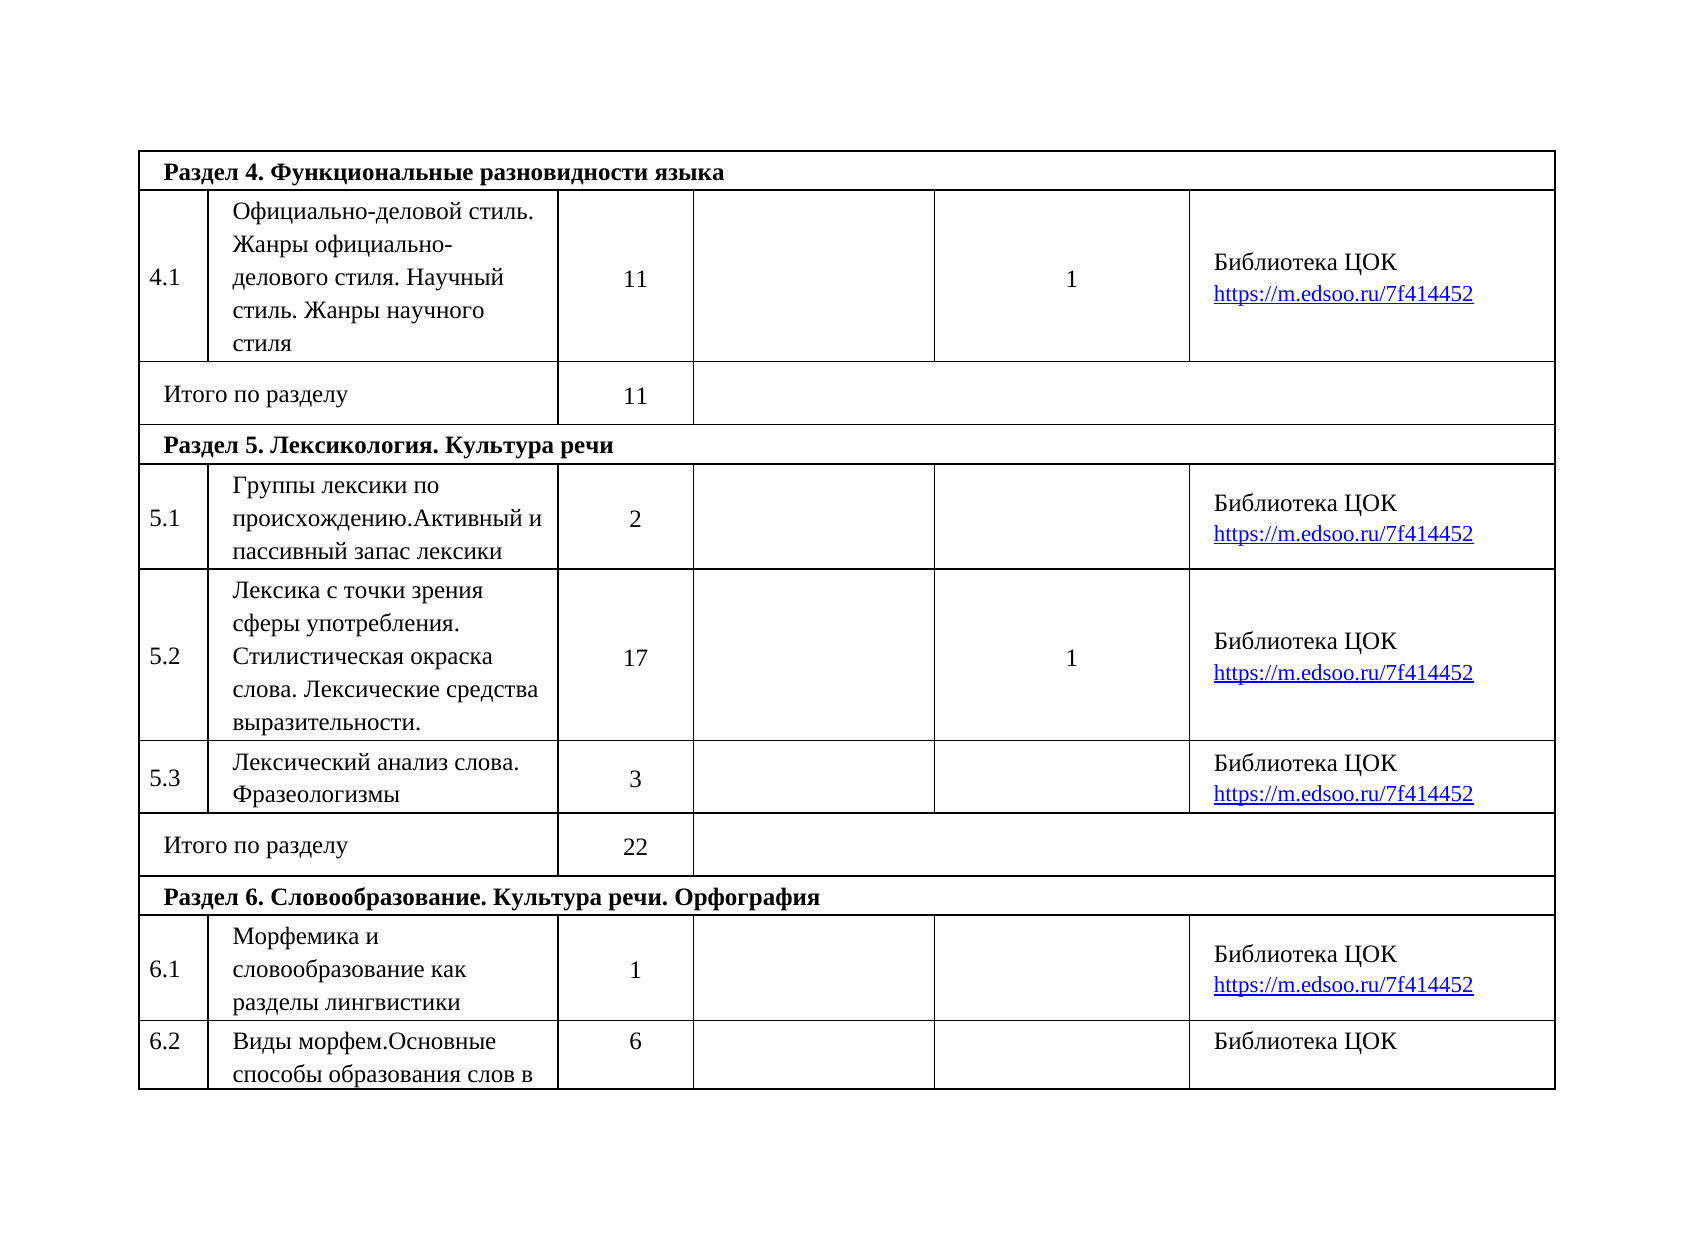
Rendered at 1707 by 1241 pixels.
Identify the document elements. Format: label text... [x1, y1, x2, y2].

table_cell Лексический анализ слова. Фразеологизмы [209, 741, 557, 812]
table_cell 1 [559, 916, 693, 1020]
table_cell 11 [559, 362, 693, 423]
table_cell Итого по разделу [140, 362, 557, 423]
table_cell Раздел 4. Функциональные разновидности языка [140, 152, 1554, 189]
table_cell [935, 465, 1189, 568]
table_cell 5.2 [140, 570, 207, 740]
table_cell 5.3 [140, 741, 207, 812]
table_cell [1190, 1021, 1554, 1088]
table_cell 4.1 [140, 191, 207, 361]
table_cell [694, 191, 934, 361]
table_cell 5.1 [140, 465, 207, 568]
table_cell 22 [559, 814, 693, 875]
table_cell [935, 916, 1189, 1020]
table_cell 6.2 [140, 1021, 207, 1088]
table_cell [935, 1021, 1189, 1088]
table_cell [694, 362, 1554, 423]
table_cell 1 [935, 570, 1189, 740]
table_cell Официально-деловой стиль. Жанры официально-делового стиля. Научный стиль. Жанры научного стиля [209, 191, 557, 361]
table_cell Библиотека ЦОК https://m.edsoo.ru/7f414452 [1190, 570, 1554, 740]
table_cell [694, 916, 934, 1020]
table_cell [694, 1021, 934, 1088]
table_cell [1190, 191, 1554, 361]
table_cell [694, 465, 934, 568]
table_cell Лексика с точки зрения сферы употребления. Стилистическая окраска слова. Лексические средства выразительности. [209, 570, 557, 740]
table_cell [209, 1021, 557, 1088]
table_cell 6 [559, 1021, 693, 1088]
table_cell Итого по разделу [140, 814, 557, 875]
table_cell Группы лексики по происхождению.Активный и пассивный запас лексики [209, 465, 557, 568]
table_cell Библиотека ЦОК https://m.edsoo.ru/7f414452 [1190, 741, 1554, 812]
table_cell 6.1 [140, 916, 207, 1020]
table_cell [935, 741, 1189, 812]
table_cell Морфемика и словообразование как разделы лингвистики [209, 916, 557, 1020]
table_cell Библиотека ЦОК https://m.edsoo.ru/7f414452 [1190, 916, 1554, 1020]
table_cell [694, 570, 934, 740]
table_cell [694, 741, 934, 812]
table_cell 17 [559, 570, 693, 740]
table_cell 2 [559, 465, 693, 568]
table_cell 1 [935, 191, 1189, 361]
table_cell [694, 814, 1554, 875]
table_cell Раздел 6. Словообразование. Культура речи. Орфография [140, 877, 1554, 914]
table_cell 11 [559, 191, 693, 361]
table_cell 3 [559, 741, 693, 812]
table_cell Библиотека ЦОК https://m.edsoo.ru/7f414452 [1190, 465, 1554, 568]
table_cell Раздел 5. Лексикология. Культура речи [140, 425, 1554, 463]
